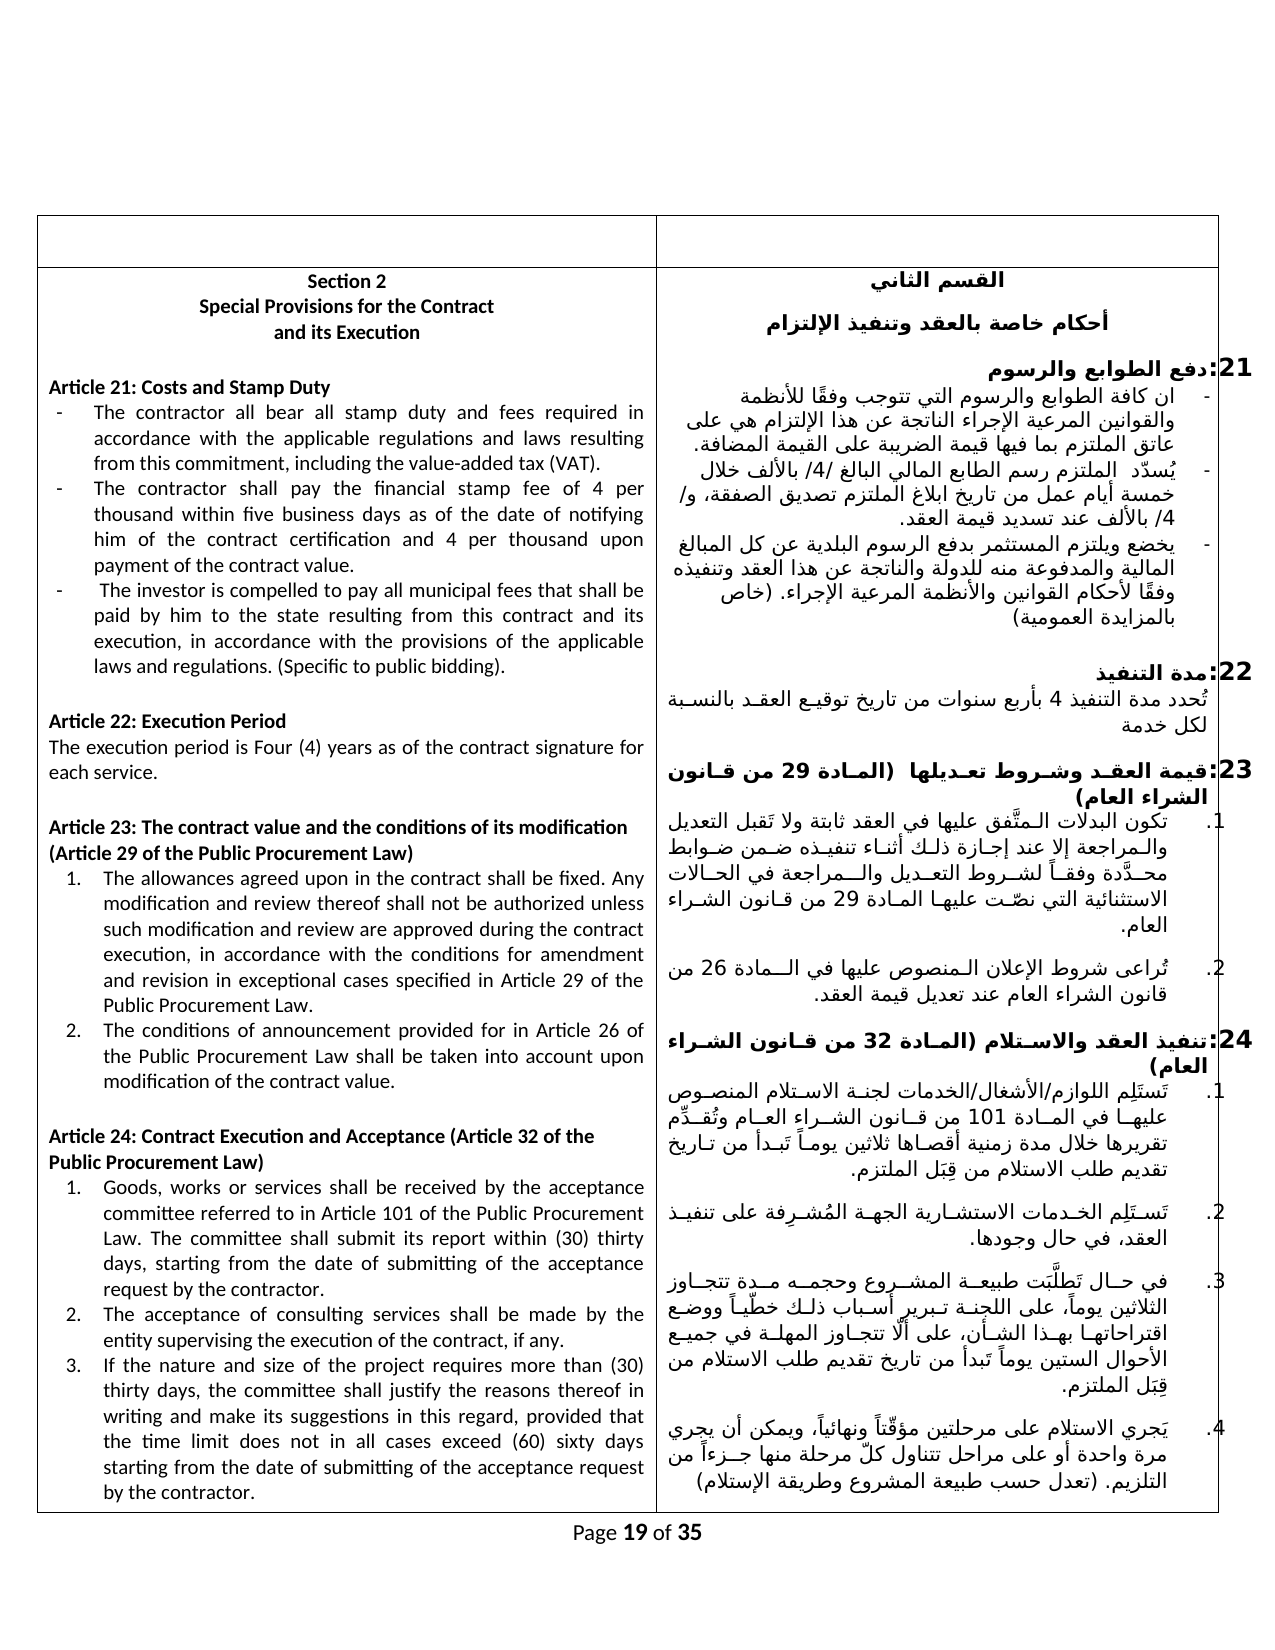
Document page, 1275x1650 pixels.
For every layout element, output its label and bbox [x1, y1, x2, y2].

table_cell [38, 268, 656, 1512]
table_cell [657, 268, 1218, 1512]
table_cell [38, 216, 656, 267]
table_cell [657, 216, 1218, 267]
